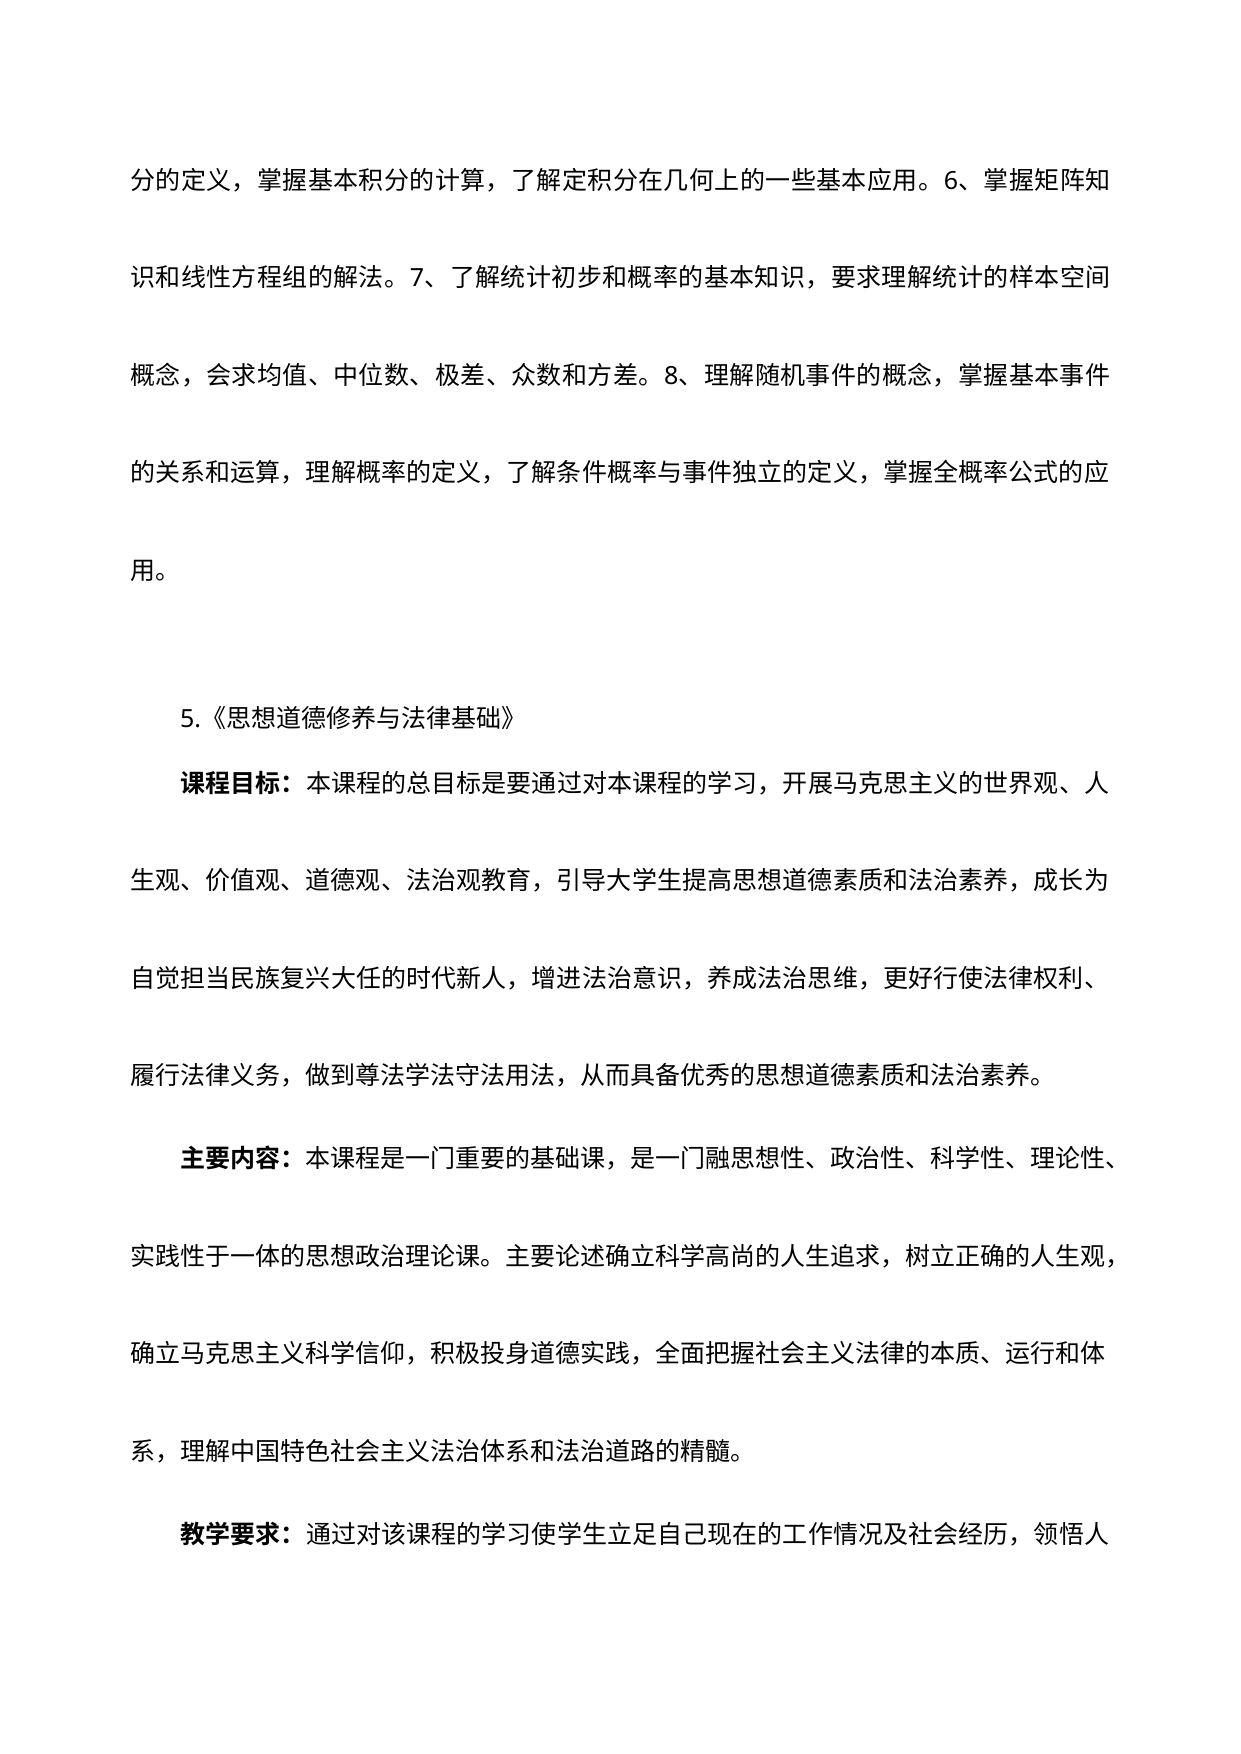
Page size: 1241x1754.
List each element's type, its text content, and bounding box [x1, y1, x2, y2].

text 5.《思想道德修养与法律基础》 [130, 684, 1110, 749]
text 主要内容：本课程是一门重要的基础课，是一门融思想性、政治性、科学性、理论性、实践性于一体的思想政治理论课。主要论述确立科学高尚的人生追求，树立正确的人生观，确立马克思主义科学信仰，积极投身道德实践，全面把握社会主义法律的本质、运行和体系，理解中国特色社会主义法治体系和法治道路的精髓。 [130, 1124, 1110, 1482]
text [130, 146, 1110, 601]
text 课程目标：本课程的总目标是要通过对本课程的学习，开展马克思主义的世界观、人生观、价值观、道德观、法治观教育，引导大学生提高思想道德素质和法治素养，成长为自觉担当民族复兴大任的时代新人，增进法治意识，养成法治思维，更好行使法律权利、履行法律义务，做到尊法学法守法用法，从而具备优秀的思想道德素质和法治素养。 [130, 749, 1110, 1106]
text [130, 1500, 1110, 1565]
